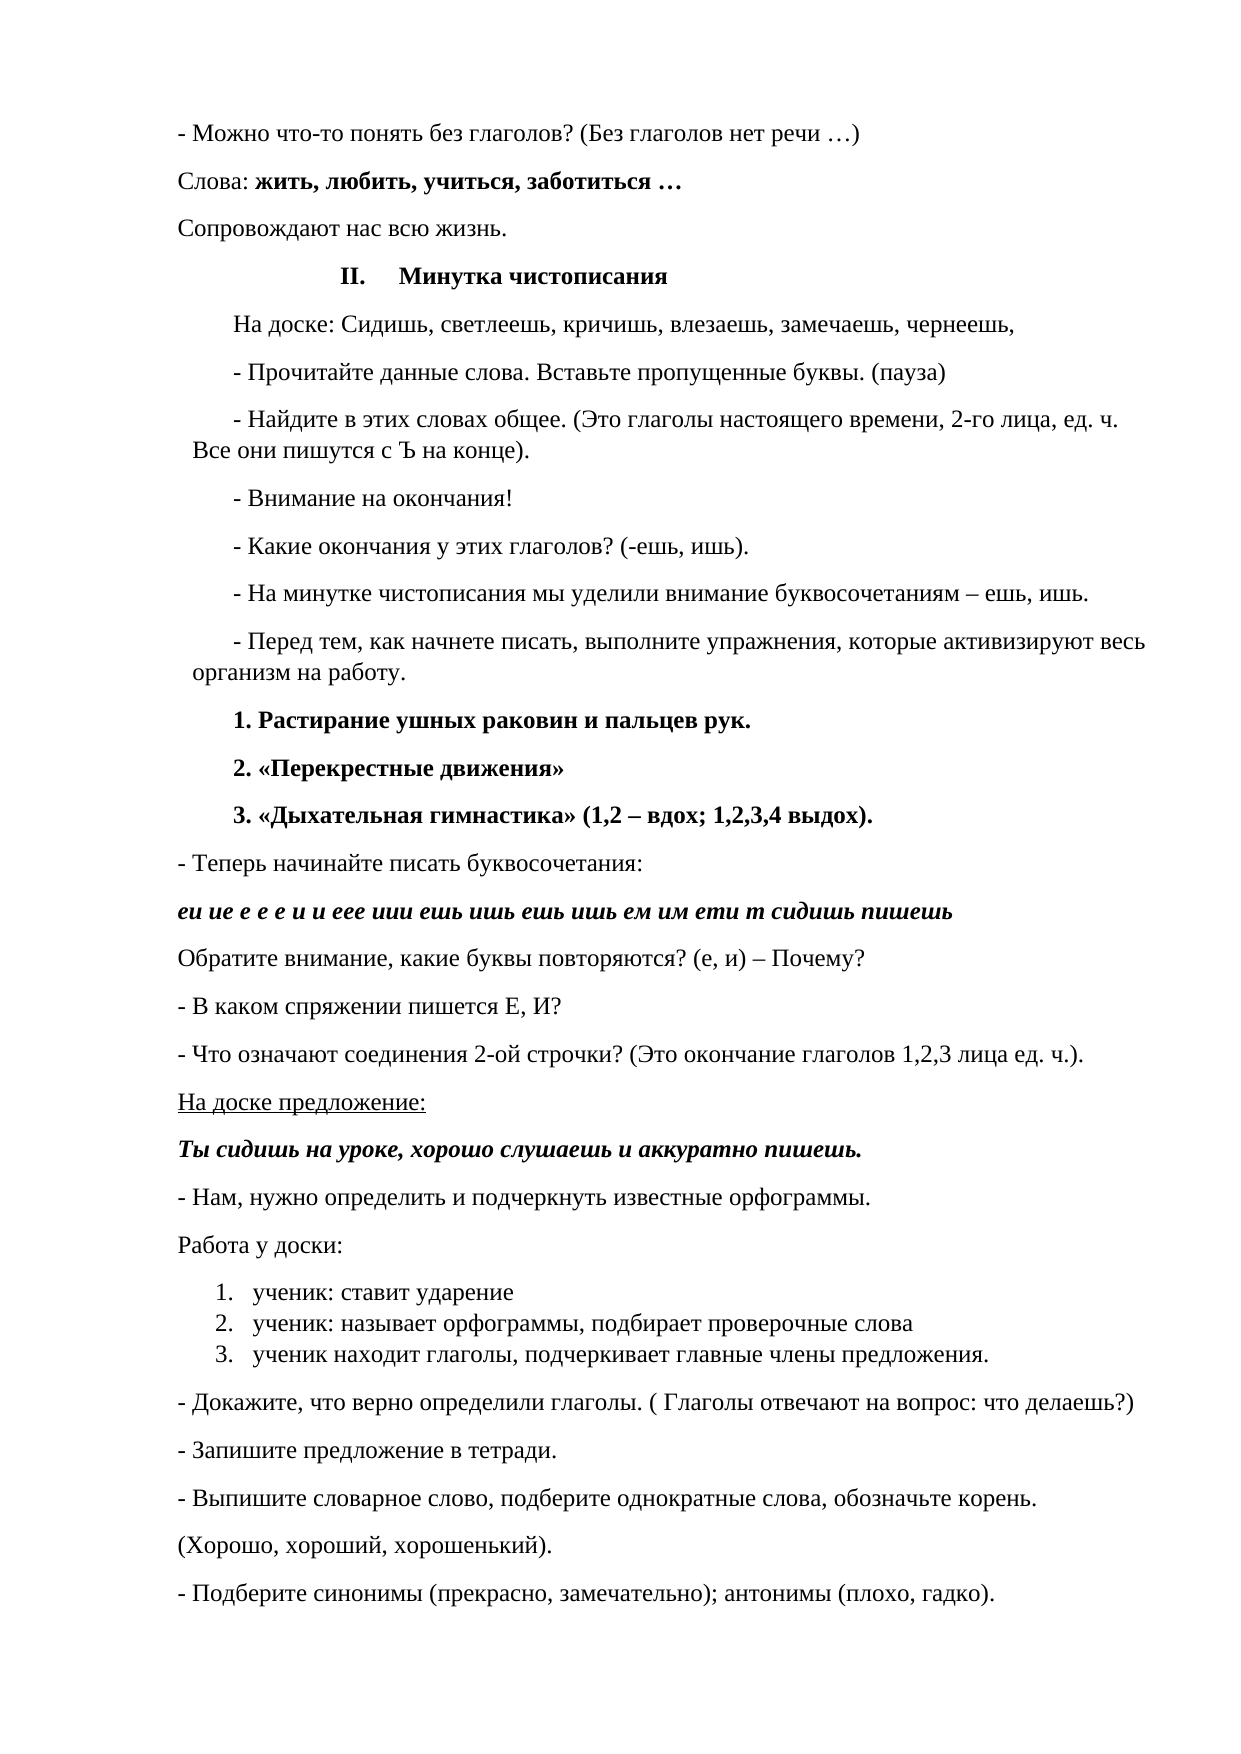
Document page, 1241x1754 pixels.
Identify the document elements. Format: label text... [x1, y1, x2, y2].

text 3. «Дыхательная гимнастика» (1,2 – вдох; 1,2,3,4 выдох). [192, 800, 1152, 829]
text - Теперь начинайте писать буквосочетания: [177, 848, 1152, 877]
text 1. Растирание ушных раковин и пальцев рук. [192, 705, 1152, 734]
text - Докажите, что верно определили глаголы. ( Глаголы отвечают на вопрос: что делаешь?) [177, 1387, 1152, 1416]
text На доске предложение: [177, 1087, 1152, 1115]
text - Перед тем, как начнете писать, выполните упражнения, которые активизируют весь организм на работу. [192, 626, 1152, 686]
text еи ие е е е и и еее иии ешь ишь ешь ишь ем им ети т сидишь пишешь [177, 896, 1152, 924]
text - Внимание на окончания! [192, 483, 1152, 512]
text - Что означают соединения 2-ой строчки? (Это окончание глаголов 1,2,3 лица ед. ч.). [177, 1039, 1152, 1068]
text - Какие окончания у этих глаголов? (-ешь, ишь). [192, 531, 1152, 559]
text - Нам, нужно определить и подчеркнуть известные орфограммы. [177, 1182, 1152, 1211]
list Минутка чистописания [192, 261, 1152, 290]
text (Хорошо, хороший, хорошенький). [177, 1530, 1152, 1559]
text - Найдите в этих словах общее. (Это глаголы настоящего времени, 2-го лица, ед. ч. Все они пишутся с Ъ на конце). [192, 404, 1152, 464]
text - В каком спряжении пишется Е, И? [177, 991, 1152, 1020]
text - Можно что-то понять без глаголов? (Без глаголов нет речи …) [177, 118, 1152, 147]
text - Подберите синонимы (прекрасно, замечательно); антонимы (плохо, гадко). [177, 1578, 1152, 1607]
text - Выпишите словарное слово, подберите однократные слова, обозначьте корень. [177, 1483, 1152, 1511]
text Ты сидишь на уроке, хорошо слушаешь и аккуратно пишешь. [177, 1134, 1152, 1163]
list ученик: называет орфограммы, подбирает проверочные слова [215, 1308, 1152, 1337]
text Слова: жить, любить, учиться, заботиться … [177, 166, 1152, 194]
text - Прочитайте данные слова. Вставьте пропущенные буквы. (пауза) [192, 357, 1152, 385]
text Сопровождают нас всю жизнь. [177, 213, 1152, 242]
text - На минутке чистописания мы уделили внимание буквосочетаниям – ешь, ишь. [192, 578, 1152, 607]
text На доске: Сидишь, светлеешь, кричишь, влезаешь, замечаешь, чернеешь, [192, 309, 1152, 338]
list ученик находит глаголы, подчеркивает главные члены предложения. [215, 1339, 1152, 1368]
list ученик: ставит ударение [215, 1277, 1152, 1306]
text Работа у доски: [177, 1230, 1152, 1258]
text 2. «Перекрестные движения» [192, 753, 1152, 781]
text Обратите внимание, какие буквы повторяются? (е, и) – Почему? [177, 943, 1152, 972]
text - Запишите предложение в тетради. [177, 1435, 1152, 1464]
